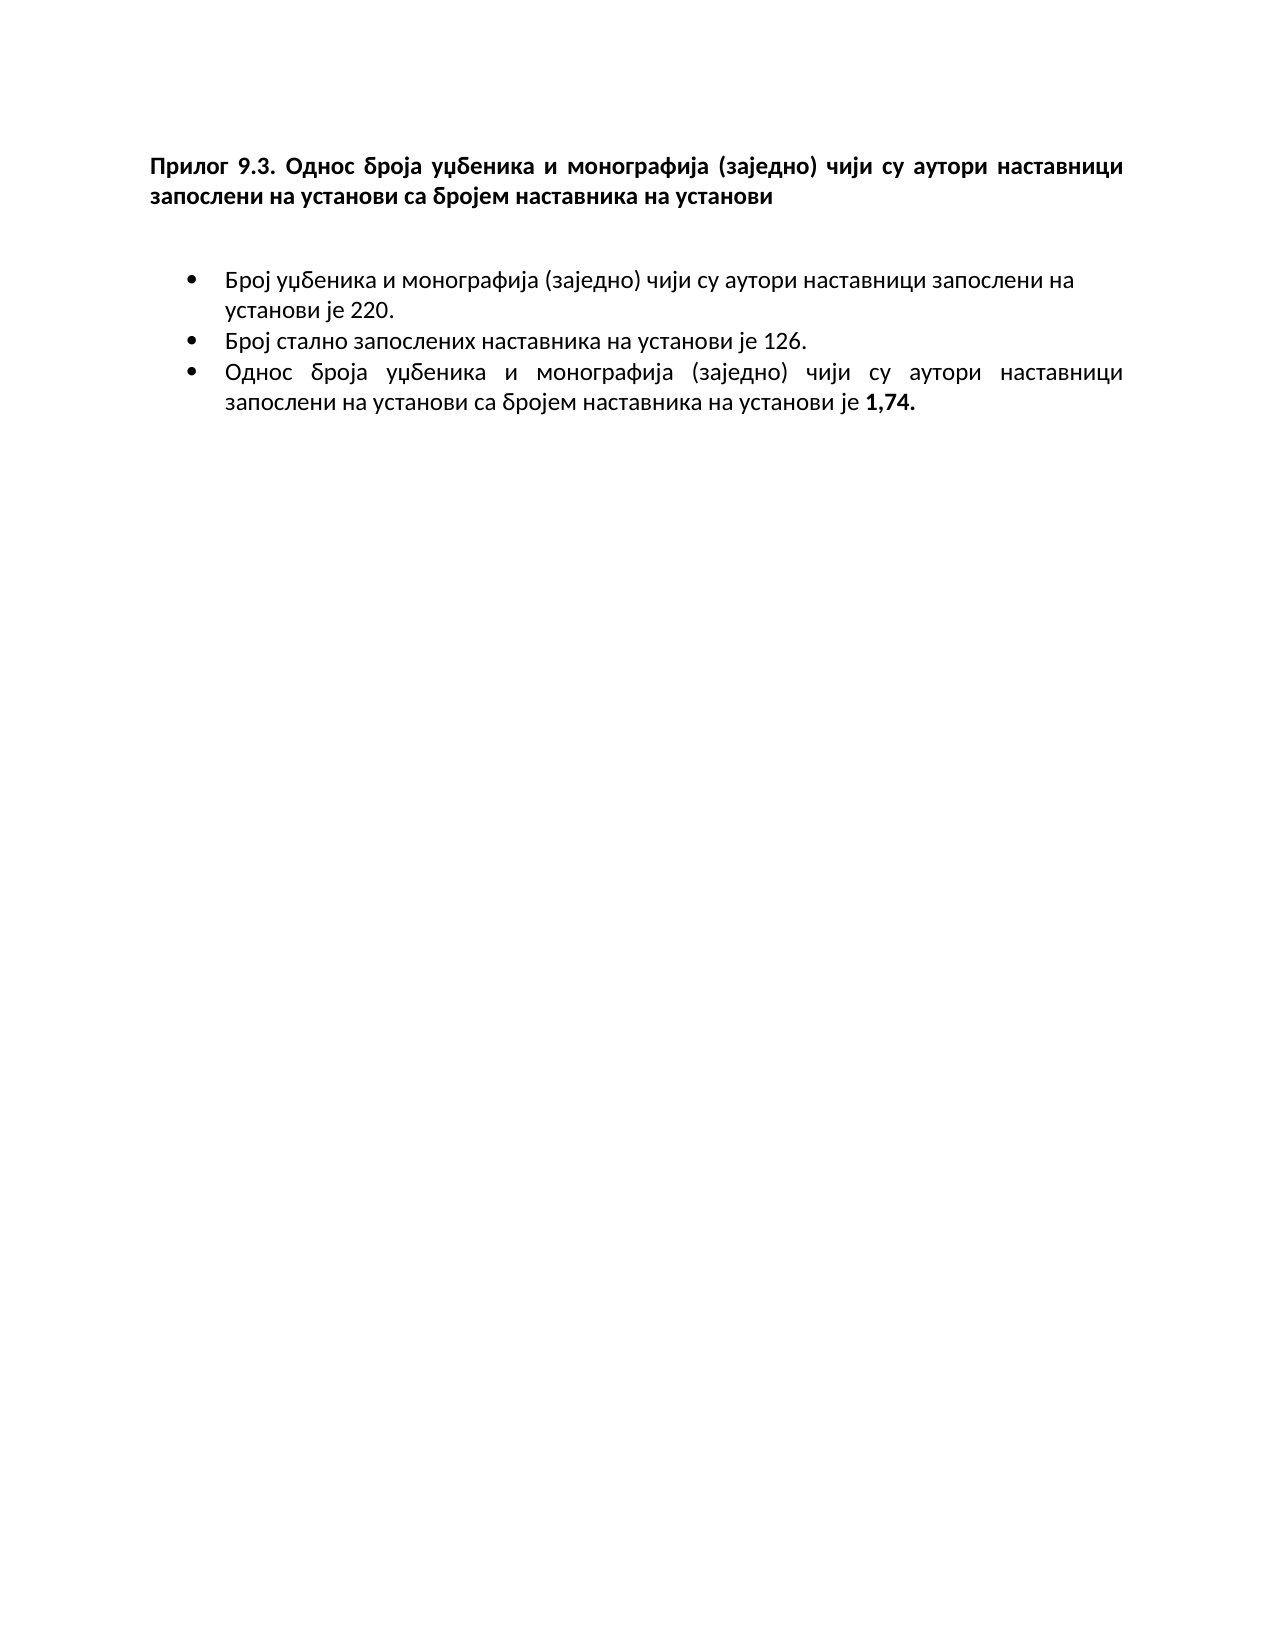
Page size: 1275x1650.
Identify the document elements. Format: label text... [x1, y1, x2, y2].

list Однос броја уџбеника и монографија (заједно) чији су аутори наставници запослени на установи са бројем наставника на установи је 1,74. [187, 356, 1125, 417]
list Број уџбеника и монографија (заједно) чији су аутори наставници запослени на установи је 220. [187, 264, 1125, 325]
text Прилог 9.3. Однос броја уџбеника и монографија (заједно) чији су аутори наставници запослени на установи са бројем наставника на установи [150, 150, 1125, 211]
list Број стално запослених наставника на установи је 126. [187, 325, 1125, 356]
